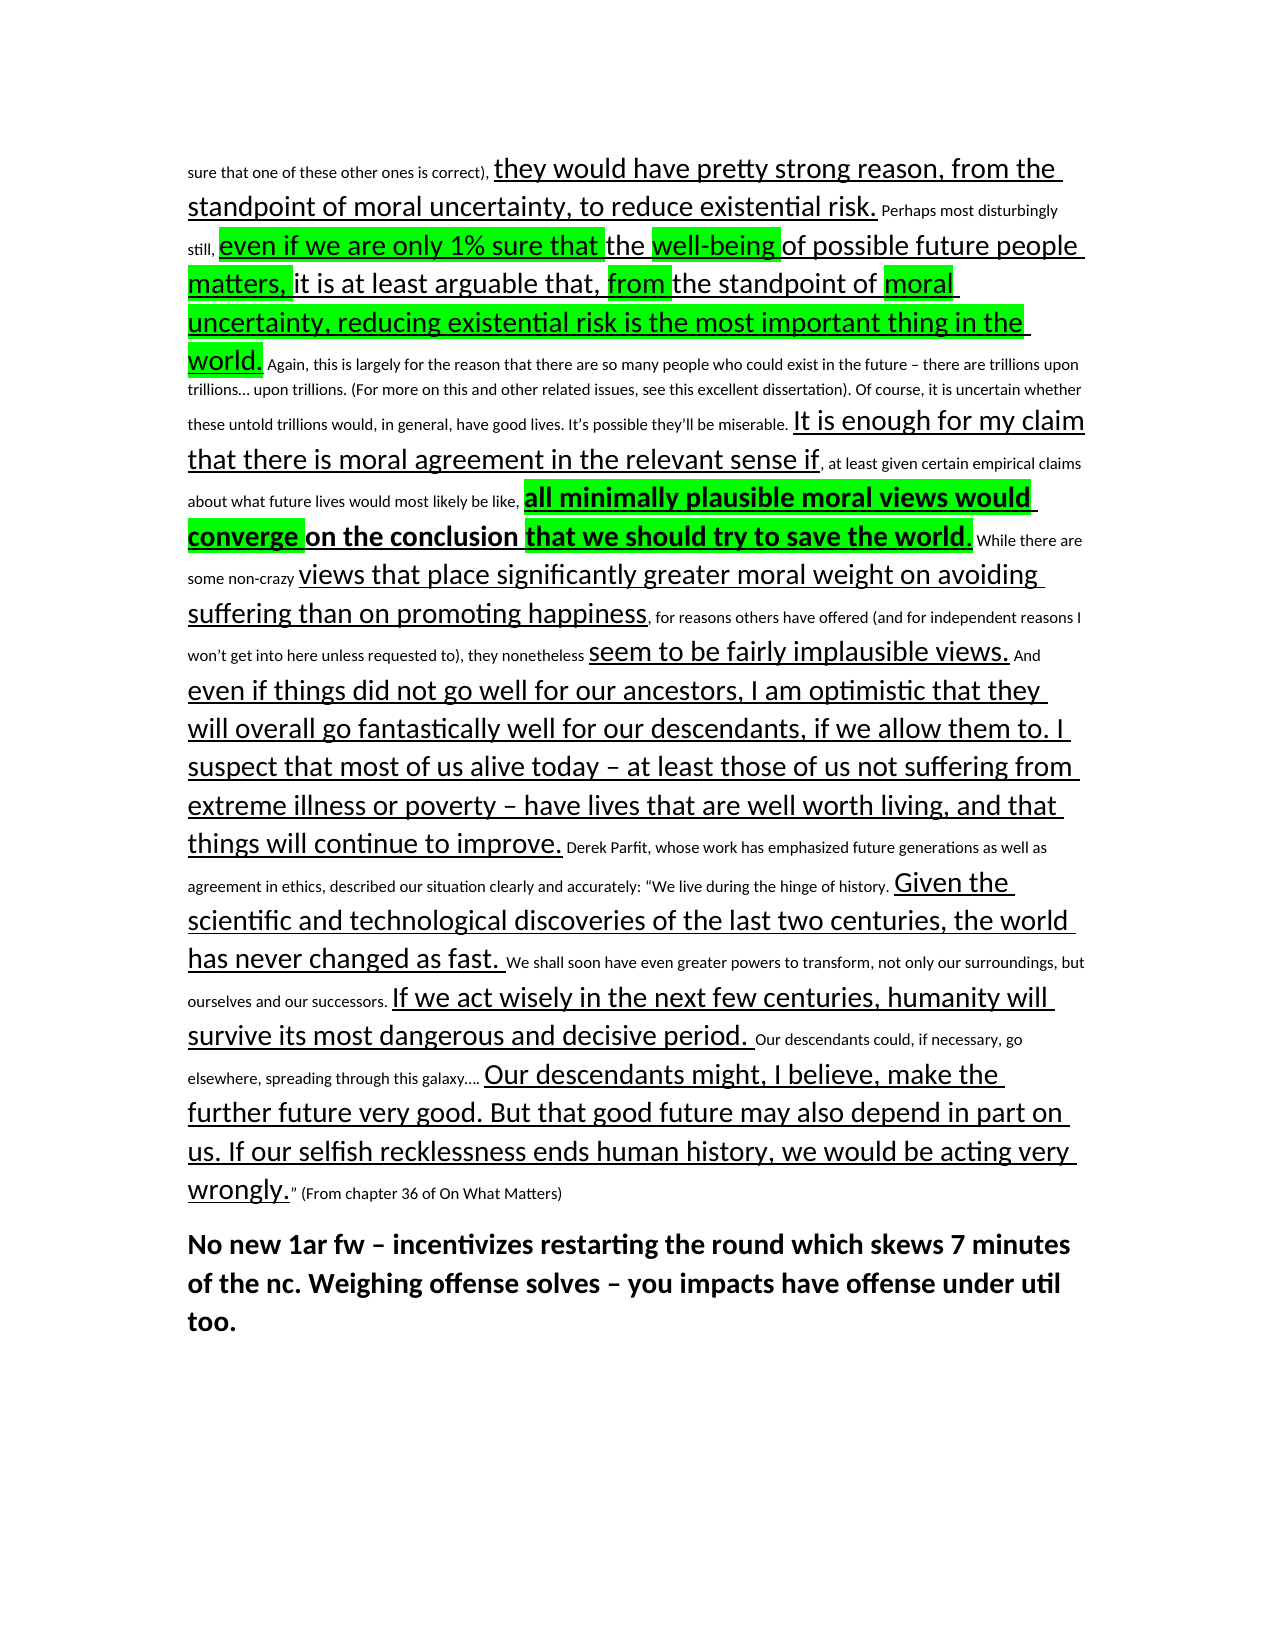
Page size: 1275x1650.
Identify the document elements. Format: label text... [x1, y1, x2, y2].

subtitle No new 1ar fw – incentivizes restarting the round which skews 7 minutes of the nc. Weighing offense solves – you impacts have offense under util too. [187, 1226, 1087, 1339]
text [187, 150, 1087, 1207]
